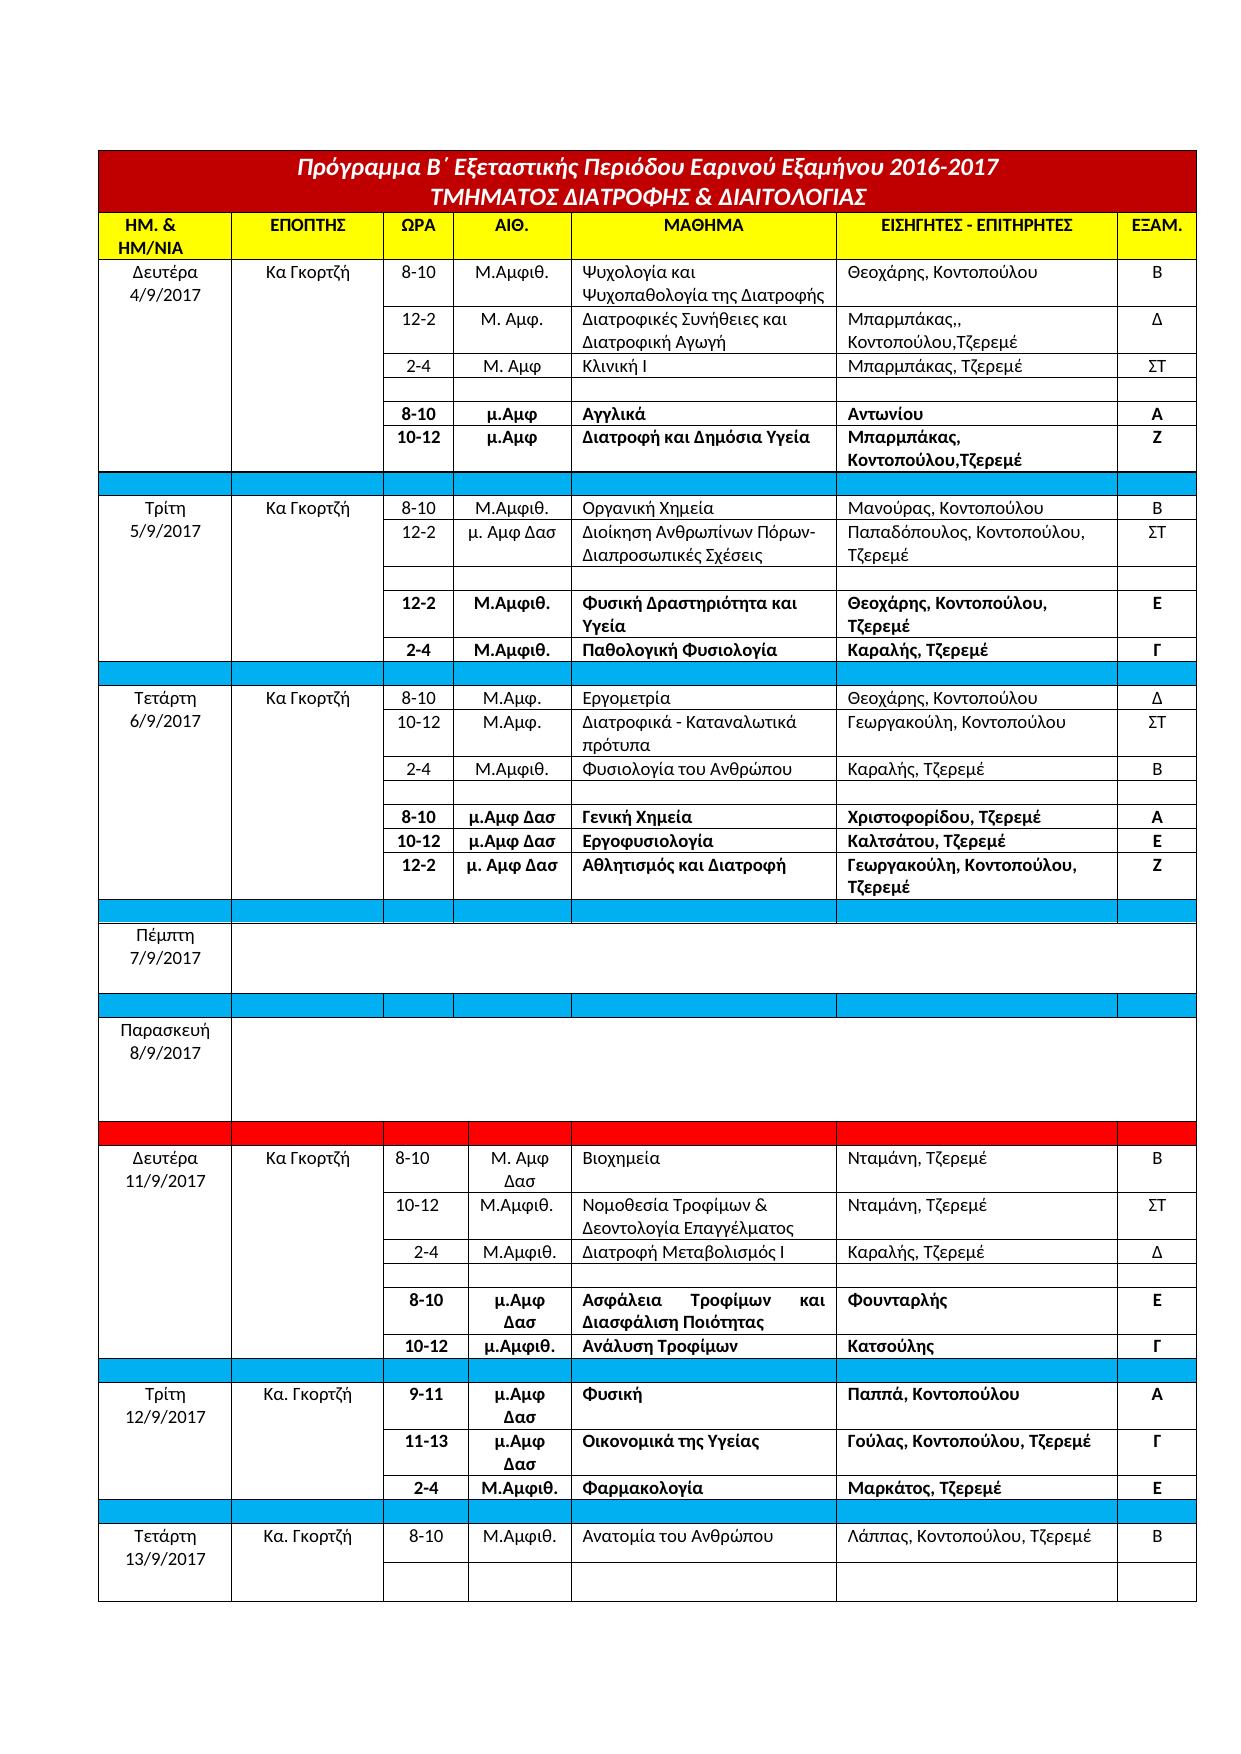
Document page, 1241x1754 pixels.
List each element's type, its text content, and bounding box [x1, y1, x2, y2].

table_cell 10-12 [384, 829, 453, 852]
table_cell Μ.Αμφιθ. [454, 757, 571, 780]
table_cell Βιοχημεία [572, 1146, 836, 1192]
table_cell Γ [1118, 1430, 1196, 1475]
table_cell Μπαρμπάκας,, Κοντοπούλου,Τζερεμέ [837, 307, 1117, 353]
table_cell [572, 473, 836, 495]
table_cell [454, 567, 571, 590]
table_cell Καραλής, Τζερεμέ [837, 638, 1117, 661]
table_cell Ανάλυση Τροφίμων [572, 1335, 836, 1358]
table_cell [1118, 1500, 1196, 1523]
table_cell [837, 662, 1117, 685]
table_cell [384, 378, 453, 401]
table_cell [384, 1500, 468, 1523]
table_cell μ.Αμφ [454, 426, 571, 471]
table_cell Καραλής, Τζερεμέ [837, 1240, 1117, 1263]
table_cell Δ [1118, 307, 1196, 353]
table_header Πρόγραμμα Β΄ Εξεταστικής Περιόδου Εαρινού Εξαμήνου 2016-2017 ΤΜΗΜΑΤΟΣ ΔΙΑΤΡΟΦΗΣ & ΔΙΑΙΤΟΛΟΓΙΑΣ [99, 151, 1196, 212]
table_cell Μπαρμπάκας, Τζερεμέ [837, 354, 1117, 377]
table_cell 9-11 [384, 1383, 468, 1428]
table_cell [469, 1563, 571, 1601]
table_cell μ.Αμφ Δασ [454, 829, 571, 852]
table_cell Θεοχάρης, Κοντοπούλου, Τζερεμέ [837, 591, 1117, 637]
table_cell Θεοχάρης, Κοντοπούλου [837, 686, 1117, 709]
table_cell [1118, 567, 1196, 590]
table_cell 2-4 [384, 757, 453, 780]
table_cell Κα Γκορτζή [232, 686, 383, 898]
table_cell [454, 900, 571, 922]
table_cell Ανατομία του Ανθρώπου [572, 1524, 836, 1562]
table_cell Μ.Αμφιθ. [469, 1476, 571, 1499]
table_cell 8-10 [384, 1146, 468, 1192]
table_cell [1118, 1359, 1196, 1382]
table_cell [1118, 1264, 1196, 1287]
table_cell Ψυχολογία και Ψυχοπαθολογία της Διατροφής [572, 260, 836, 306]
table_cell Γούλας, Κοντοπούλου, Τζερεμέ [837, 1430, 1117, 1475]
table_cell Μ.Αμφιθ. [469, 1193, 571, 1239]
table_cell [1118, 781, 1196, 804]
table_cell Α [1118, 805, 1196, 828]
table_cell 2-4 [384, 354, 453, 377]
table_cell Α [1118, 402, 1196, 424]
table_cell Δευτέρα 11/9/2017 [99, 1146, 231, 1358]
table_cell [232, 1359, 383, 1382]
table_cell [454, 662, 571, 685]
table_cell Μ.Αμφιθ. [454, 260, 571, 306]
table_cell ΣΤ [1118, 1193, 1196, 1239]
table_cell [384, 781, 453, 804]
table_cell [837, 1359, 1117, 1382]
table_cell Πέμπτη 7/9/2017 [99, 924, 231, 993]
table_cell [99, 900, 231, 922]
table_cell Δευτέρα 4/9/2017 [99, 260, 231, 471]
table_cell Διατροφικά - Καταναλωτικά πρότυπα [572, 710, 836, 756]
table_cell [469, 1264, 571, 1287]
table_cell Μ. Αμφ [454, 354, 571, 377]
table_cell 10-12 [384, 1335, 468, 1358]
table_cell μ. Αμφ Δασ [454, 520, 571, 566]
table_cell Κατσούλης [837, 1335, 1117, 1358]
table_cell [232, 900, 383, 922]
table_cell 8-10 [384, 686, 453, 709]
table_cell Κα Γκορτζή [232, 1146, 383, 1358]
table_cell Φουνταρλής [837, 1288, 1117, 1334]
table_cell 10-12 [384, 426, 453, 471]
table_cell 8-10 [384, 1288, 468, 1334]
table_cell [232, 662, 383, 685]
table_cell Γεωργακούλη, Κοντοπούλου, Τζερεμέ [837, 853, 1117, 898]
table_cell Φυσική [572, 1383, 836, 1428]
table_cell [99, 473, 231, 495]
table_cell [1118, 1563, 1196, 1601]
table_cell ΕΙΣΗΓΗΤΕΣ - ΕΠΙΤΗΡΗΤΕΣ [837, 213, 1117, 259]
table_cell [232, 473, 383, 495]
table_cell Θεοχάρης, Κοντοπούλου [837, 260, 1117, 306]
table_cell Μ.Αμφιθ. [454, 591, 571, 637]
table_cell Μ.Αμφιθ. [469, 1524, 571, 1562]
table_cell [232, 1500, 383, 1523]
table_cell [837, 567, 1117, 590]
table_cell Παρασκευή 8/9/2017 [99, 1018, 231, 1121]
table_cell Β [1118, 260, 1196, 306]
table_cell [232, 1018, 1196, 1121]
table_cell Ζ [1118, 426, 1196, 471]
table_cell Λάππας, Κοντοπούλου, Τζερεμέ [837, 1524, 1117, 1562]
table_cell Κα. Γκορτζή [232, 1524, 383, 1601]
table_cell [384, 1264, 468, 1287]
table_cell Ε [1118, 1288, 1196, 1334]
table_cell Εργοφυσιολογία [572, 829, 836, 852]
table_cell [837, 994, 1117, 1017]
table_cell Κα. Γκορτζή [232, 1383, 383, 1499]
table_cell Δ [1118, 1240, 1196, 1263]
table_cell 12-2 [384, 853, 453, 898]
table_cell [384, 1359, 468, 1382]
table_cell μ. Αμφ Δασ [454, 853, 571, 898]
table_cell [837, 1500, 1117, 1523]
table_cell ΑΙΘ. [454, 213, 571, 259]
table_cell Μ.Αμφιθ. [454, 496, 571, 519]
table_cell Ε [1118, 591, 1196, 637]
table_cell [572, 1264, 836, 1287]
table_cell [1118, 473, 1196, 495]
table_cell [572, 1359, 836, 1382]
table_cell [99, 1359, 231, 1382]
table_cell Διοίκηση Ανθρωπίνων Πόρων-Διαπροσωπικές Σχέσεις [572, 520, 836, 566]
table_cell Καλτσάτου, Τζερεμέ [837, 829, 1117, 852]
table_cell [1118, 662, 1196, 685]
table_cell [99, 1500, 231, 1523]
table_cell [837, 1563, 1117, 1601]
table_cell 2-4 [384, 1240, 468, 1263]
table_cell Παθολογική Φυσιολογία [572, 638, 836, 661]
table_cell Ζ [1118, 853, 1196, 898]
table_cell Καραλής, Τζερεμέ [837, 757, 1117, 780]
table_cell μ.Αμφ [454, 402, 571, 424]
table_cell Φαρμακολογία [572, 1476, 836, 1499]
table_cell [469, 1500, 571, 1523]
table_cell Μ.Αμφ. [454, 686, 571, 709]
table_cell Κα Γκορτζή [232, 260, 383, 471]
table_cell [454, 378, 571, 401]
table_cell Ε [1118, 829, 1196, 852]
table_cell [99, 662, 231, 685]
table_cell [232, 1122, 383, 1145]
table_cell [572, 567, 836, 590]
table_cell 10-12 [384, 1193, 468, 1239]
table_cell [469, 1122, 571, 1145]
table_cell Οικονομικά της Υγείας [572, 1430, 836, 1475]
table_cell Παπαδόπουλος, Κοντοπούλου, Τζερεμέ [837, 520, 1117, 566]
table_cell 12-2 [384, 307, 453, 353]
table_cell Β [1118, 757, 1196, 780]
table_cell [1118, 994, 1196, 1017]
table_cell Τετάρτη 6/9/2017 [99, 686, 231, 898]
table_cell Τρίτη 5/9/2017 [99, 496, 231, 661]
table_cell [99, 1122, 231, 1145]
table_cell [837, 900, 1117, 922]
table_cell [1118, 378, 1196, 401]
table_cell Γ [1118, 1335, 1196, 1358]
table_cell Μπαρμπάκας, Κοντοπούλου,Τζερεμέ [837, 426, 1117, 471]
table_cell [454, 473, 571, 495]
table_cell [232, 924, 1196, 993]
table_cell [469, 1359, 571, 1382]
table_cell Μ.Αμφ. [454, 710, 571, 756]
table_cell μ.Αμφιθ. [469, 1335, 571, 1358]
table_cell Χριστοφορίδου, Τζερεμέ [837, 805, 1117, 828]
table_cell Μ. Αμφ. [454, 307, 571, 353]
table_cell Β [1118, 1146, 1196, 1192]
table_cell Οργανική Χημεία [572, 496, 836, 519]
table_cell ΣΤ [1118, 520, 1196, 566]
table_cell [1118, 900, 1196, 922]
table_cell [384, 1122, 468, 1145]
table_cell [837, 378, 1117, 401]
table_cell ΕΠΟΠΤΗΣ [232, 213, 383, 259]
table_cell Διατροφή και Δημόσια Υγεία [572, 426, 836, 471]
table_cell Αθλητισμός και Διατροφή [572, 853, 836, 898]
table_cell Γεωργακούλη, Κοντοπούλου [837, 710, 1117, 756]
table_cell μ.Αμφ Δασ [469, 1383, 571, 1428]
table_cell 8-10 [384, 1524, 468, 1562]
table_cell [384, 662, 453, 685]
table_cell [837, 781, 1117, 804]
table_cell ΕΞΑΜ. [1118, 213, 1196, 259]
table_cell [837, 1264, 1117, 1287]
table_cell Αγγλικά [572, 402, 836, 424]
table_cell Φυσιολογία του Ανθρώπου [572, 757, 836, 780]
table_cell Νταμάνη, Τζερεμέ [837, 1193, 1117, 1239]
table_cell ΜΑΘΗΜΑ [572, 213, 836, 259]
table_cell 10-12 [384, 710, 453, 756]
table_cell 8-10 [384, 260, 453, 306]
table_cell Γενική Χημεία [572, 805, 836, 828]
table_cell Μ. Αμφ Δασ [469, 1146, 571, 1192]
table_cell [384, 900, 453, 922]
table_cell [837, 1122, 1117, 1145]
table_cell Τρίτη 12/9/2017 [99, 1383, 231, 1499]
table_cell Ασφάλεια Τροφίμων και Διασφάλιση Ποιότητας [572, 1288, 836, 1334]
table_cell [572, 378, 836, 401]
table_cell [1118, 1122, 1196, 1145]
table_cell Γ [1118, 638, 1196, 661]
table_cell Αντωνίου [837, 402, 1117, 424]
table_cell ΗΜ. & ΗΜ/ΝΙΑ [99, 213, 231, 259]
table_cell Μ.Αμφιθ. [454, 638, 571, 661]
table_cell μ.Αμφ Δασ [469, 1288, 571, 1334]
table_cell ΣΤ [1118, 710, 1196, 756]
table_cell 8-10 [384, 402, 453, 424]
table_cell Β [1118, 1524, 1196, 1562]
table_cell [572, 1500, 836, 1523]
table_cell [384, 1563, 468, 1601]
table_cell [454, 781, 571, 804]
table_cell Β [1118, 496, 1196, 519]
table_cell [572, 1563, 836, 1601]
table_cell μ.Αμφ Δασ [469, 1430, 571, 1475]
table_cell μ.Αμφ Δασ [454, 805, 571, 828]
table_cell Διατροφή Μεταβολισμός Ι [572, 1240, 836, 1263]
table_cell 8-10 [384, 496, 453, 519]
table_cell 12-2 [384, 520, 453, 566]
table_cell Νταμάνη, Τζερεμέ [837, 1146, 1117, 1192]
table_cell [572, 662, 836, 685]
table_cell [572, 781, 836, 804]
table_cell Ε [1118, 1476, 1196, 1499]
table_cell [384, 567, 453, 590]
table_cell [572, 900, 836, 922]
table_cell [837, 473, 1117, 495]
table_cell Διατροφικές Συνήθειες και Διατροφική Αγωγή [572, 307, 836, 353]
table_cell [572, 1122, 836, 1145]
table_cell 2-4 [384, 1476, 468, 1499]
table_cell 12-2 [384, 591, 453, 637]
table_cell Τετάρτη 13/9/2017 [99, 1524, 231, 1601]
table_cell Μ.Αμφιθ. [469, 1240, 571, 1263]
table_cell Παππά, Κοντοπούλου [837, 1383, 1117, 1428]
table_cell Κα Γκορτζή [232, 496, 383, 661]
table_cell 11-13 [384, 1430, 468, 1475]
table_cell Α [1118, 1383, 1196, 1428]
table_cell Φυσική Δραστηριότητα και Υγεία [572, 591, 836, 637]
table_cell 2-4 [384, 638, 453, 661]
table_cell Μαρκάτος, Τζερεμέ [837, 1476, 1117, 1499]
table_cell Νομοθεσία Τροφίμων & Δεοντολογία Επαγγέλματος [572, 1193, 836, 1239]
table_cell [384, 473, 453, 495]
table_cell Εργομετρία [572, 686, 836, 709]
table_cell ΩΡΑ [384, 213, 453, 259]
table_cell Δ [1118, 686, 1196, 709]
table_cell [232, 994, 383, 1017]
table_cell [99, 994, 231, 1017]
table_cell Μανούρας, Κοντοπούλου [837, 496, 1117, 519]
table_cell Κλινική Ι [572, 354, 836, 377]
table_cell [384, 994, 453, 1017]
table_cell ΣΤ [1118, 354, 1196, 377]
table_cell 8-10 [384, 805, 453, 828]
table_cell [454, 994, 571, 1017]
table_cell [572, 994, 836, 1017]
